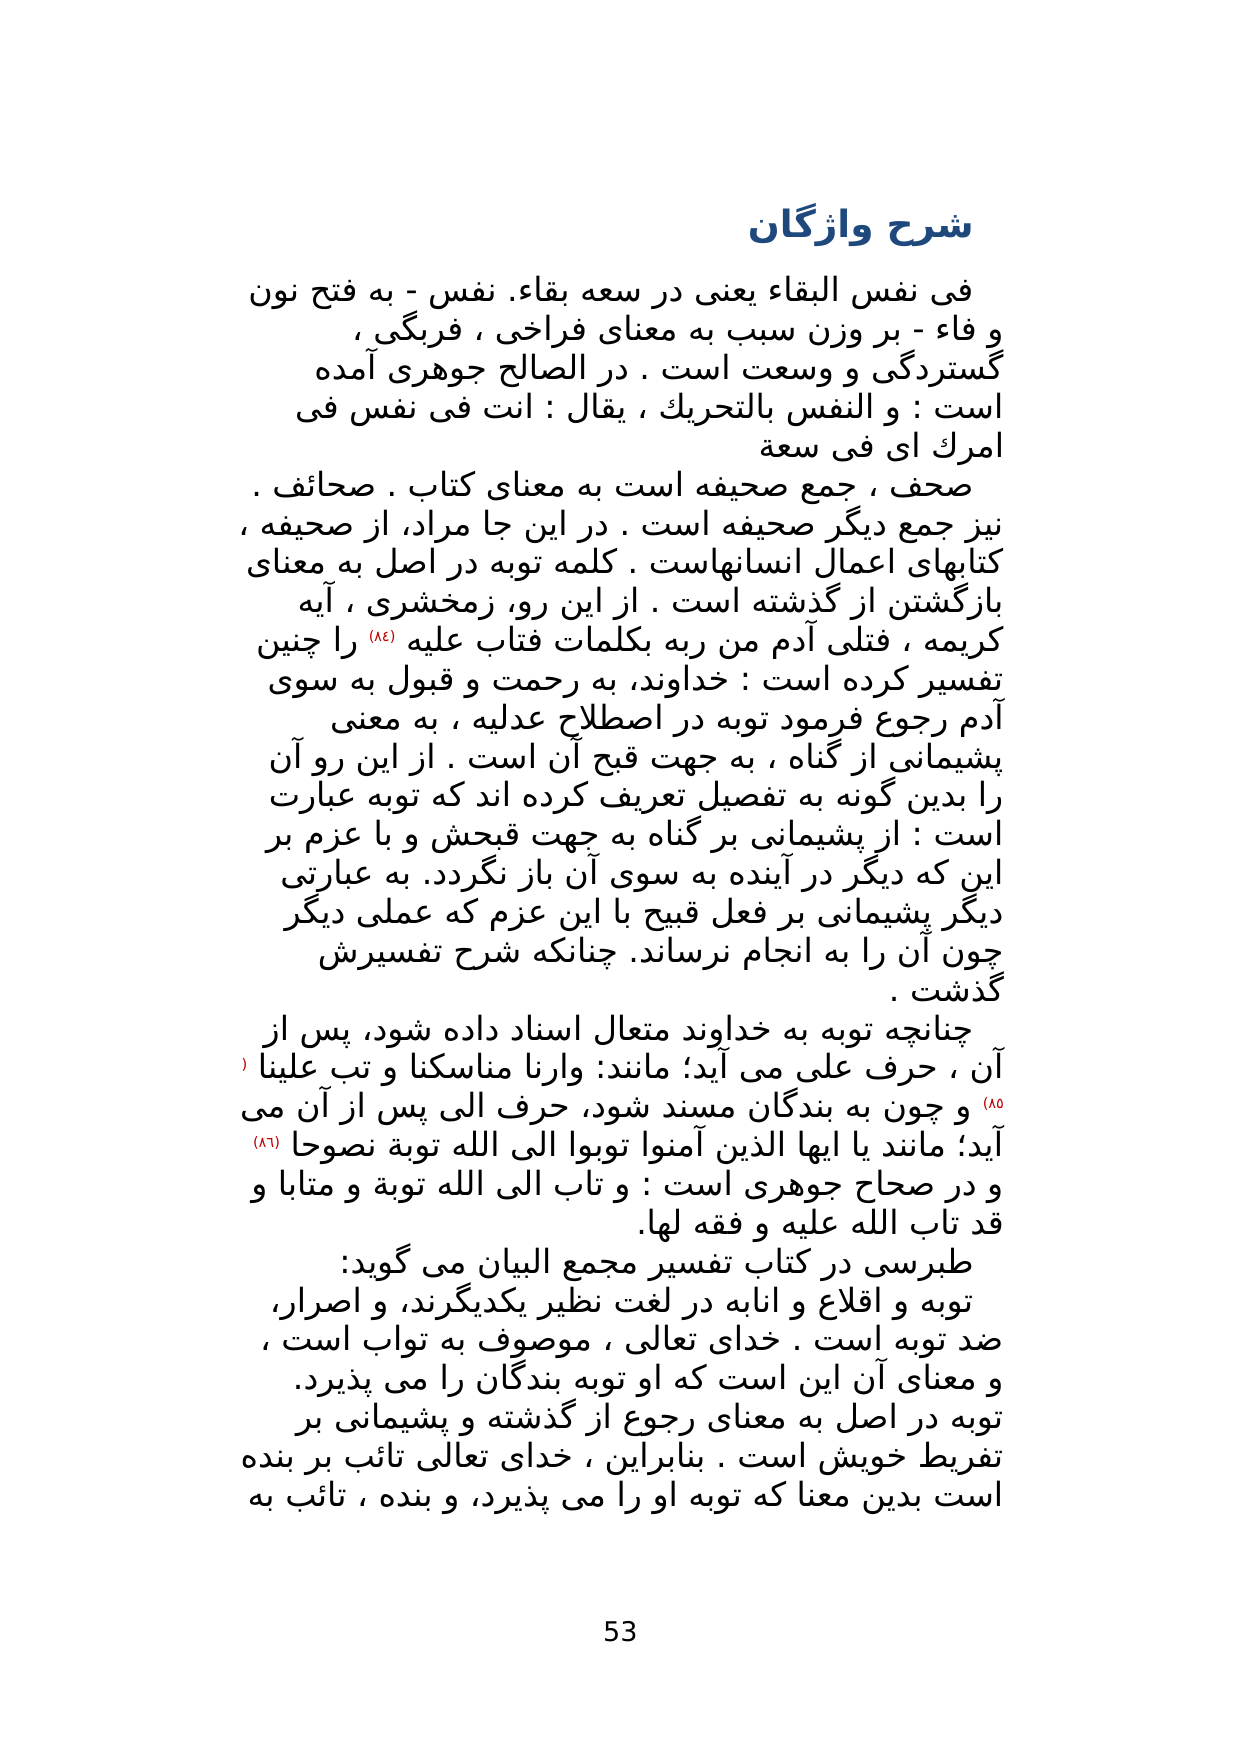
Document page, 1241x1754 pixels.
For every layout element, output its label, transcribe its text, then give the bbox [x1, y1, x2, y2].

text طبرسى در كتاب تفسير مجمع البيان مى گويد: [236, 1242, 1004, 1281]
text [236, 1281, 1004, 1514]
subtitle شرح واژگان [236, 202, 1004, 246]
text فى نفس البقاء يعنى در سعه بقاء. نفس - به فتح نون و فاء - بر وزن سبب به معناى فراخى ، فربگى ، گستردگى و وسعت است . در الصالح جوهرى آمده است : و النفس بالتحريك ، يقال : انت فى نفس فى امرك اى فى سعة [236, 271, 1004, 465]
text چنانچه توبه به خداوند متعال اسناد داده شود، پس از آن ، حرف على مى آيد؛ مانند: وارنا مناسكنا و تب علينا (٨٥) و چون به بندگان مسند شود، حرف الى پس از آن مى آيد؛ مانند يا ايها الذين آمنوا توبوا الى الله توبة نصوحا (٨٦) و در صحاح جوهرى است : و تاب الى الله توبة و متابا و قد تاب الله عليه و فقه لها. [236, 1009, 1004, 1242]
text صحف ، جمع صحيفه است به معناى كتاب . صحائف . نيز جمع ديگر صحيفه است . در اين جا مراد، از صحيفه ، كتابهاى اعمال انسانهاست . كلمه توبه در اصل به معناى بازگشتن از گذشته است . از اين رو، زمخشرى ، آيه كريمه ، فتلى آدم من ربه بكلمات فتاب عليه (٨٤) را چنين تفسير كرده است : خداوند، به رحمت و قبول به سوى آدم رجوع فرمود توبه در اصطلاح عدليه ، به معنى پشيمانى از گناه ، به جهت قبح آن است . از اين رو آن را بدين گونه به تفصيل تعريف كرده اند كه توبه عبارت است : از پشيمانى بر گناه به جهت قبحش و با عزم بر اين كه ديگر در آينده به سوى آن باز نگردد. به عبارتى ديگر پشيمانى بر فعل قبيح با اين عزم كه عملى ديگر چون آن را به انجام نرساند. چنانكه شرح تفسيرش گذشت . [236, 465, 1004, 1009]
